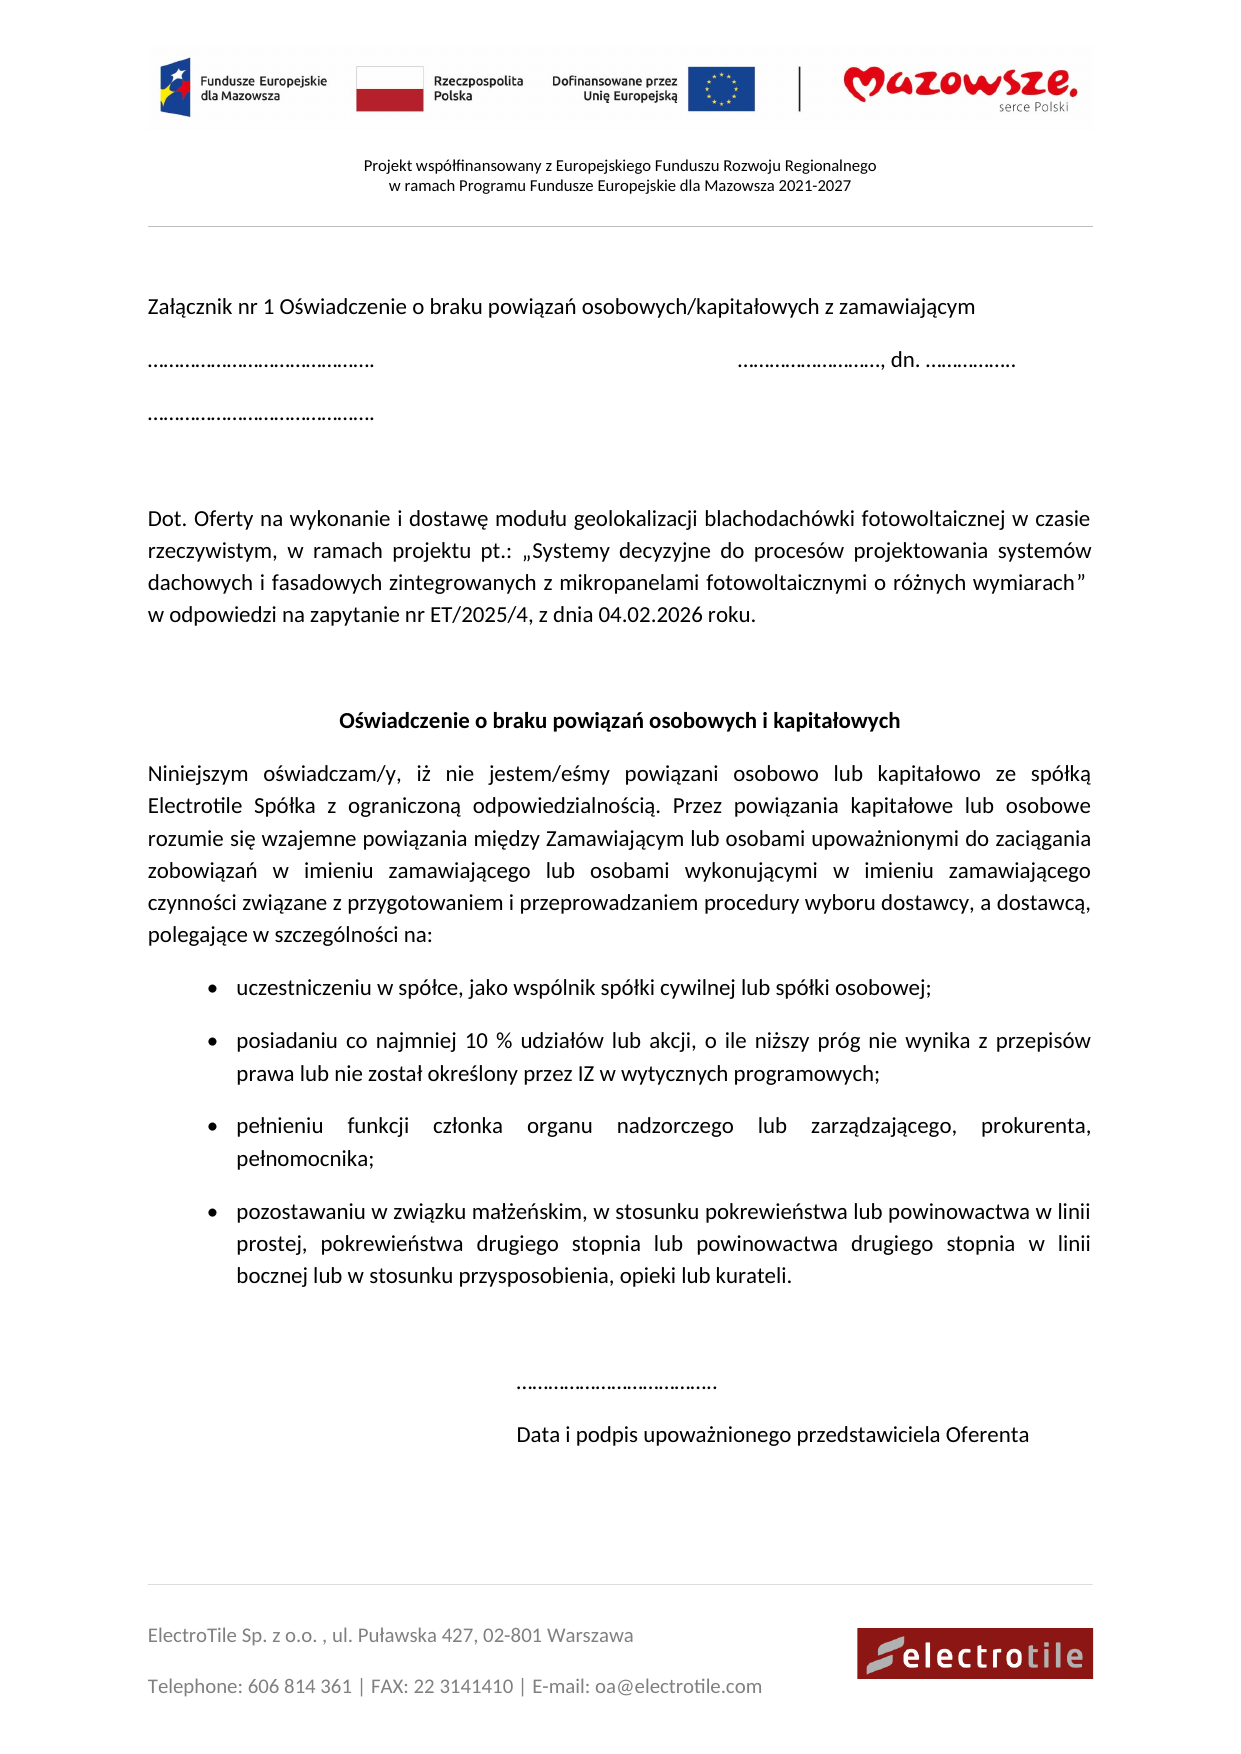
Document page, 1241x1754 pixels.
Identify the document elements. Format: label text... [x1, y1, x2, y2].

picture [857, 1628, 1094, 1679]
text Załącznik nr 1 Oświadczenie o braku powiązań osobowych/kapitałowych z zamawiającym [148, 292, 1093, 320]
text • uczestniczeniu w spółce, jako wspólnik spółki cywilnej lub spółki osobowej; [207, 973, 1093, 1001]
text Niniejszym oświadczam/y, iż nie jestem/eśmy powiązani osobowo lub kapitałowo ze spółką Electrotile Spółka z ograniczoną odpowiedzialnością. Przez powiązania kapitałowe lub osobowe rozumie się wzajemne powiązania między Zamawiającym lub osobami upoważnionymi do zaciągania zobowiązań w imieniu zamawiającego lub osobami wykonującymi w imieniu zamawiającego czynności związane z przygotowaniem i przeprowadzaniem procedury wyboru dostawcy, a dostawcą, polegające w szczególności na: [148, 759, 1093, 948]
text • pozostawaniu w związku małżeńskim, w stosunku pokrewieństwa lub powinowactwa w linii prostej, pokrewieństwa drugiego stopnia lub powinowactwa drugiego stopnia w linii bocznej lub w stosunku przysposobienia, opieki lub kurateli. [207, 1197, 1093, 1289]
text Dot. Oferty na wykonanie i dostawę modułu geolokalizacji blachodachówki fotowoltaicznej w czasie rzeczywistym, w ramach projektu pt.: „Systemy decyzyjne do procesów projektowania systemów dachowych i fasadowych zintegrowanych z mikropanelami fotowoltaicznymi o różnych wymiarach” w odpowiedzi na zapytanie nr ET/2025/4, z dnia 04.02.2026 roku. [148, 504, 1093, 628]
text ……………………………….. [443, 1367, 1093, 1395]
text Oświadczenie o braku powiązań osobowych i kapitałowych [148, 706, 1093, 734]
picture [147, 44, 1093, 130]
text • posiadaniu co najmniej 10 % udziałów lub akcji, o ile niższy próg nie wynika z przepisów prawa lub nie został określony przez IZ w wytycznych programowych; [207, 1026, 1093, 1087]
text • pełnieniu funkcji członka organu nadzorczego lub zarządzającego, prokurenta, pełnomocnika; [207, 1112, 1093, 1172]
text ……………………………………. ………………………, dn. …………….. [148, 345, 1093, 373]
text ……………………………………. [148, 398, 1093, 426]
text Data i podpis upoważnionego przedstawiciela Oferenta [516, 1420, 1093, 1448]
